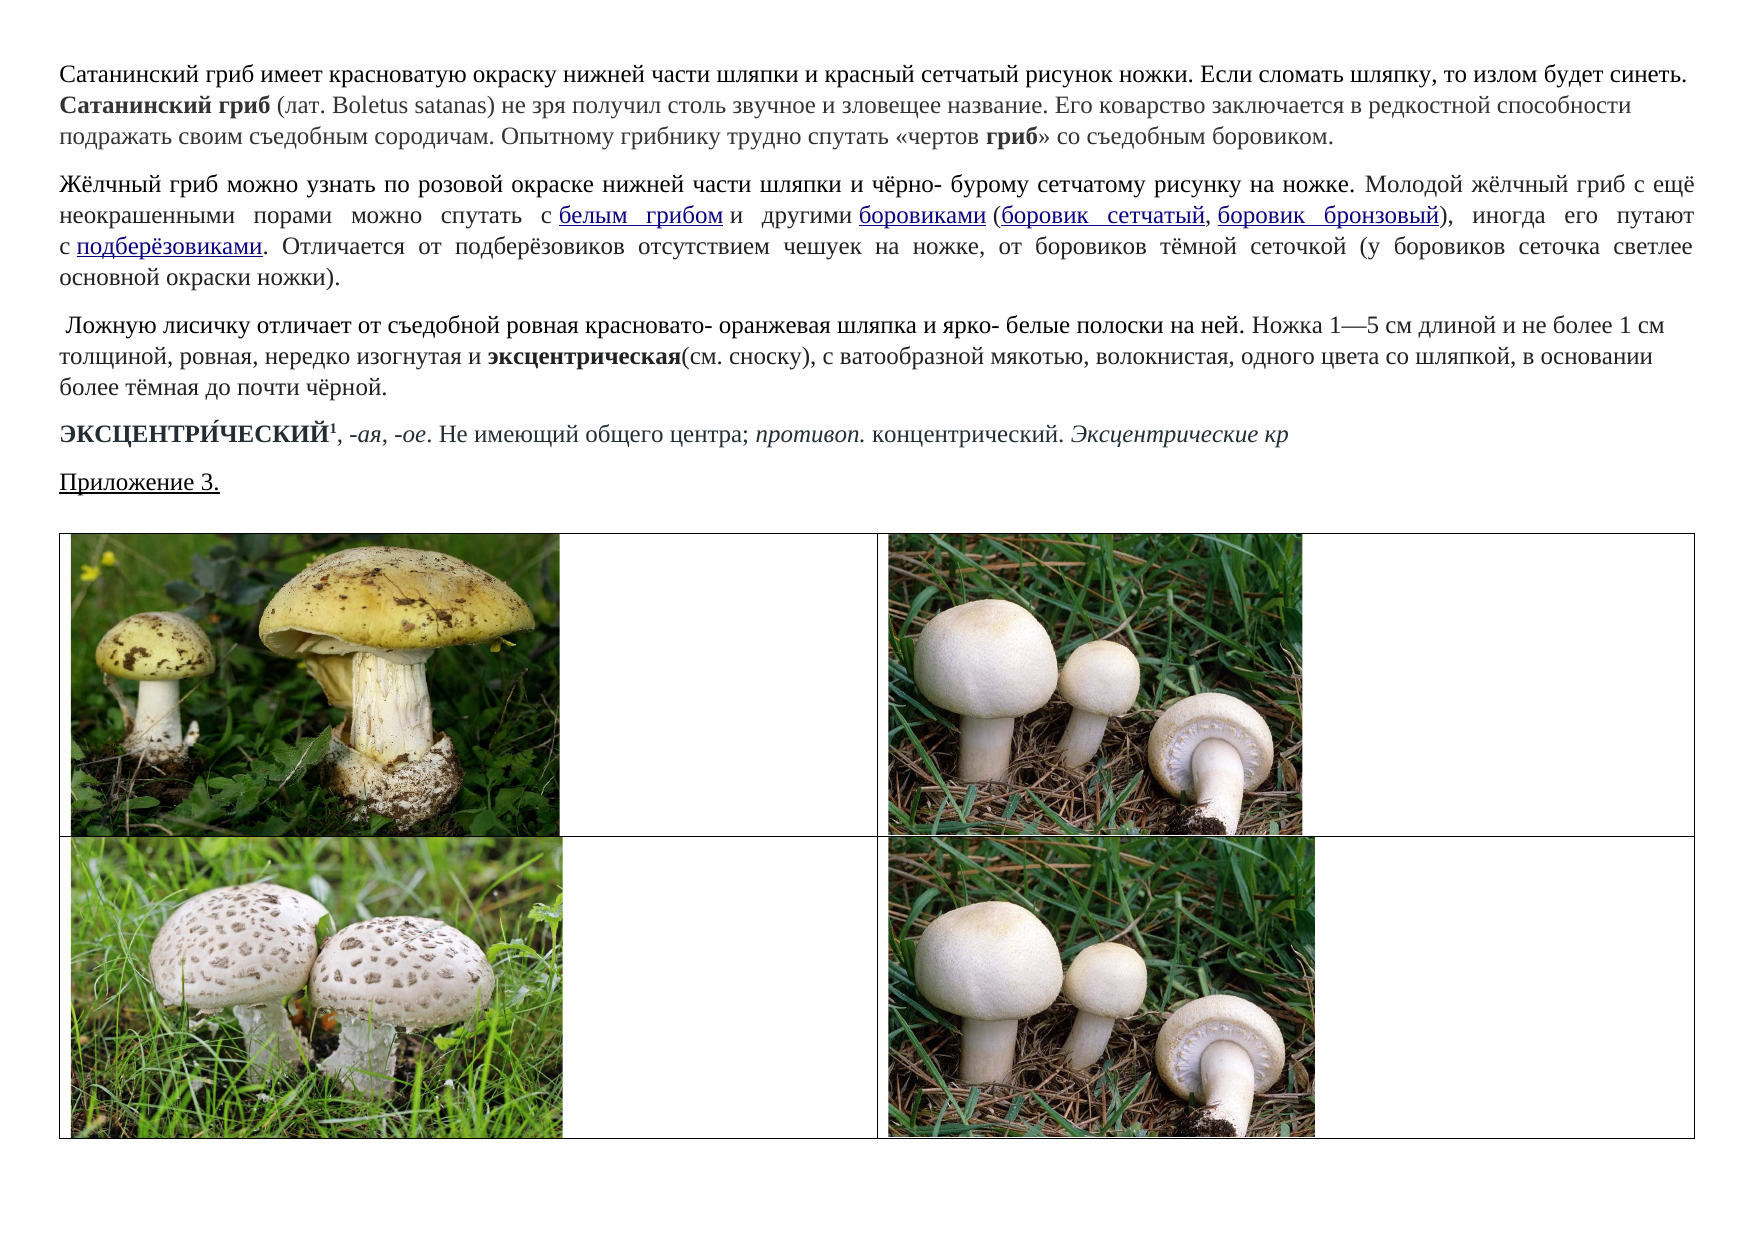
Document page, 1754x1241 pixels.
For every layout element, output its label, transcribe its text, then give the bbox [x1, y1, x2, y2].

text Приложение 3. [59, 467, 1695, 496]
text Сатанинский гриб имеет красноватую окраску нижней части шляпки и красный сетчатый рисунок ножки. Если сломать шляпку, то излом будет синеть. Сатанинский гриб (лат. Boletus satanas) не зря получил столь звучное и зловещее название. Его коварство заключается в редкостной способности подражать своим съедобным сородичам. Опытному грибнику трудно спутать «чертов гриб» со съедобным боровиком. [59, 59, 1695, 150]
picture [70, 837, 563, 1138]
picture [70, 534, 560, 836]
text Жёлчный гриб можно узнать по розовой окраске нижней части шляпки и чёрно- бурому сетчатому рисунку на ножке. Молодой жёлчный гриб с ещё неокрашенными порами можно спутать с белым грибом и другими боровиками (боровик сетчатый, боровик бронзовый), иногда его путают с подберёзовиками. Отличается от подберёзовиков отсутствием чешуек на ножке, от боровиков тёмной сеточкой (у боровиков сеточка светлее основной окраски ножки). [59, 169, 1695, 256]
table_cell [60, 837, 70, 1138]
picture [888, 534, 1303, 835]
table_cell [563, 837, 877, 1138]
table_header [60, 534, 70, 836]
text Ложную лисичку отличает от съедобной ровная красновато- оранжевая шляпка и ярко- белые полоски на ней. Ножка 1—5 см длиной и не более 1 см толщиной, ровная, нередко изогнутая и эксцентрическая(см. сноску), с ватообразной мякотью, волокнистая, одного цвета со шляпкой, в основании более тёмная до почти чёрной. [59, 310, 1695, 401]
picture [888, 837, 1315, 1137]
table_cell [878, 837, 1694, 1138]
text ЭКСЦЕНТРИ́ЧЕСКИЙ1, -ая, -ое. Не имеющий общего центра; противоп. концентрический. Эксцентрические кр [59, 419, 1695, 448]
table_header [878, 534, 1694, 836]
text Жёлчный гриб можно узнать по розовой окраске нижней части шляпки и чёрно- бурому сетчатому рисунку на ножке. Молодой жёлчный гриб с ещё неокрашенными порами можно спутать с белым грибом и другими боровиками (боровик сетчатый, боровик бронзовый), иногда его путают с подберёзовиками. Отличается от подберёзовиков отсутствием чешуек на ножке, от боровиков тёмной сеточкой (у боровиков сеточка светлее основной окраски ножки). [59, 257, 1695, 291]
table_header [560, 534, 877, 836]
